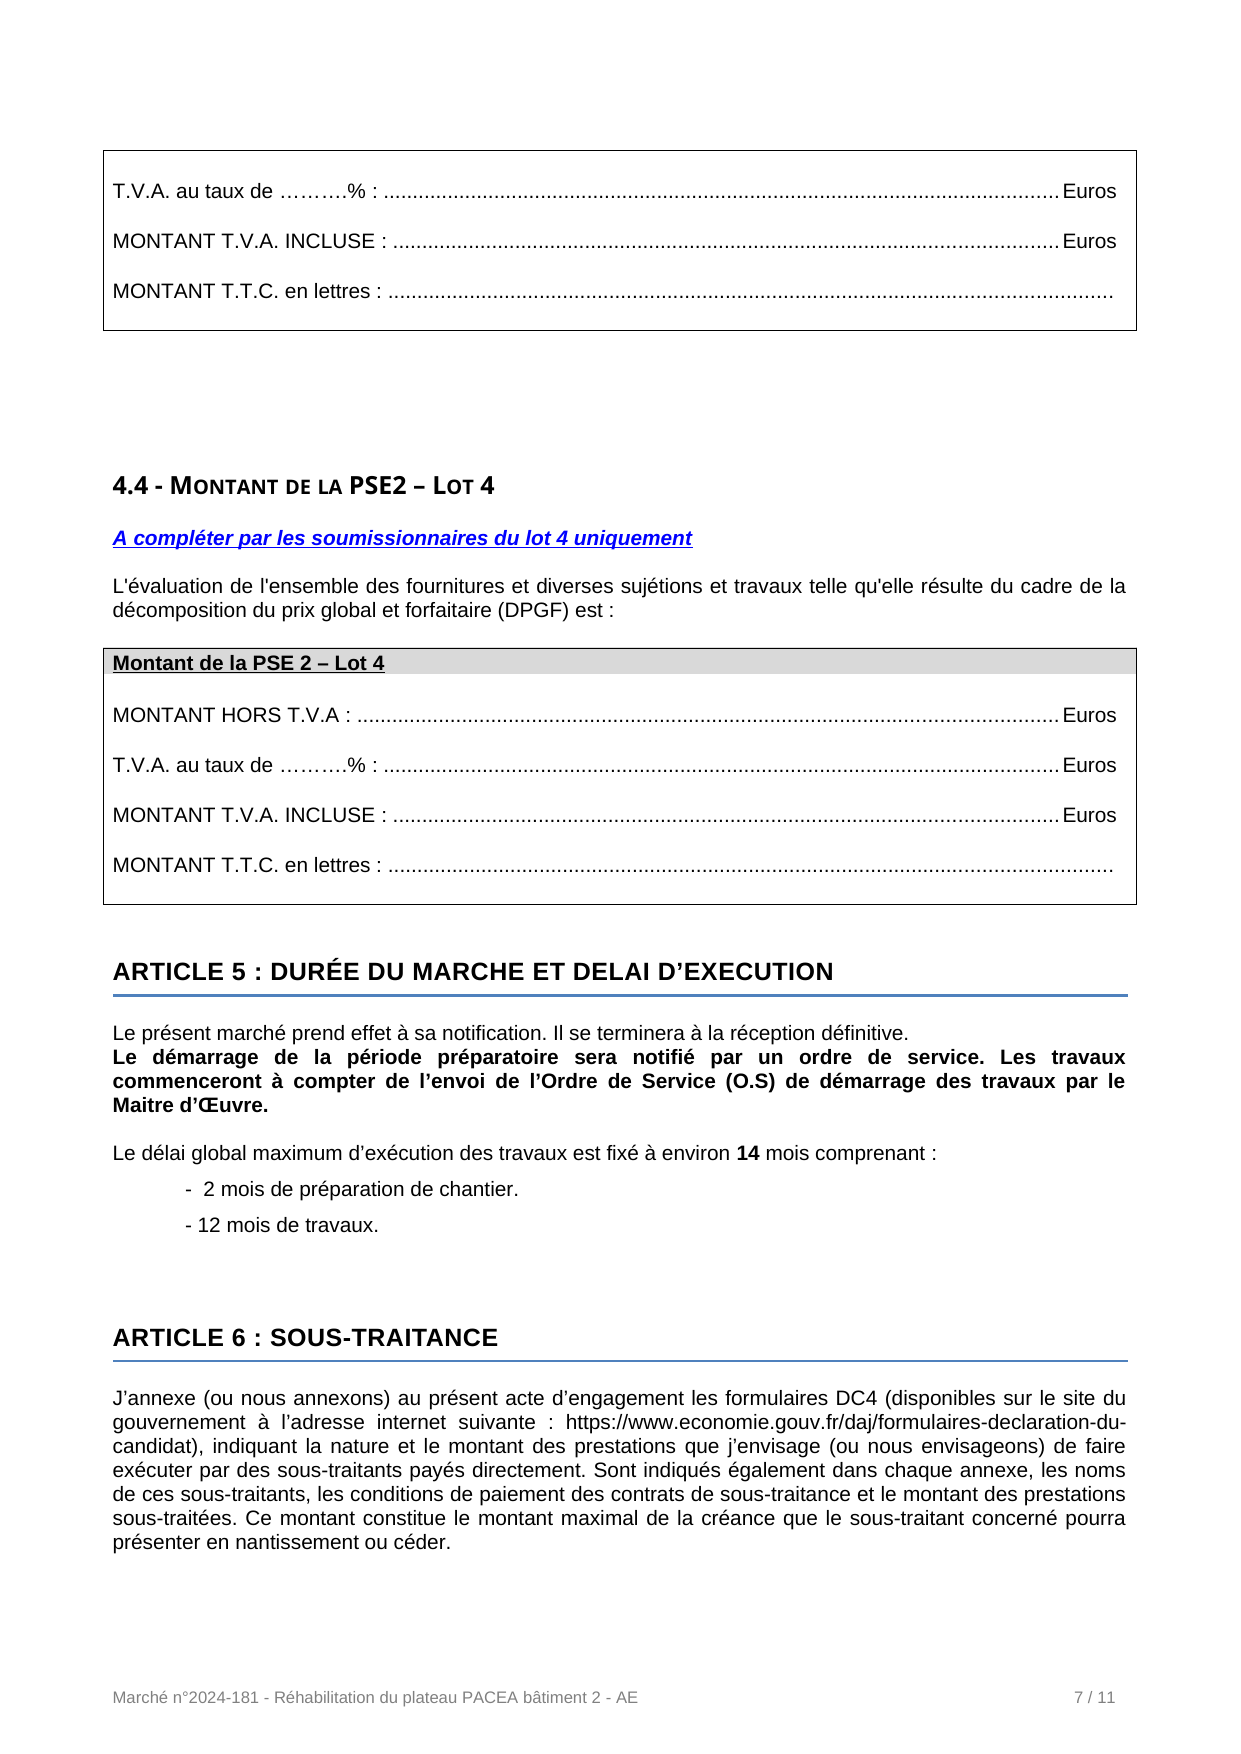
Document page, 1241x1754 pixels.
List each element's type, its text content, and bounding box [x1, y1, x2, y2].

text J’annexe (ou nous annexons) au présent acte d’engagement les formulaires DC4 (disponibles sur le site du gouvernement à l’adresse internet suivante : https://www.economie.gouv.fr/daj/formulaires-declaration-du-candidat), indiquant la nature et le montant des prestations que j’envisage (ou nous envisageons) de faire exécuter par des sous-traitants payés directement. Sont indiqués également dans chaque annexe, les noms de ces sous-traitants, les conditions de paiement des contrats de sous-traitance et le montant des prestations sous-traitées. Ce montant constitue le montant maximal de la créance que le sous-traitant concerné pourra présenter en nantissement ou céder. [112, 1386, 1128, 1553]
text A compléter par les soumissionnaires du lot 4 uniquement [112, 526, 1128, 549]
text Le délai global maximum d’exécution des travaux est fixé à environ 14 mois comprenant : [112, 1140, 1128, 1164]
text - 2 mois de préparation de chantier. [185, 1177, 1128, 1201]
text ARTICLE 6 : Sous-traitance [112, 1323, 1128, 1362]
text T.V.A. au taux de ……….% : Euros [112, 727, 1128, 777]
text MONTANT T.V.A. INCLUSE : Euros [112, 777, 1128, 823]
text - 12 mois de travaux. [185, 1213, 1128, 1237]
text MONTANT T.V.A. INCLUSE : Euros [112, 203, 1128, 250]
text Article 5 : durée du marche et delai d’execution [112, 957, 1128, 997]
text Le présent marché prend effet à sa notification. Il se terminera à la réception définitive. [112, 1021, 1128, 1044]
text Le démarrage de la période préparatoire sera notifié par un ordre de service. Les travaux commenceront à compter de l’envoi de l’Ordre de Service (O.S) de démarrage des travaux par le Maitre d’Œuvre. [112, 1044, 1128, 1116]
text MONTANT HORS T.V.A : Euros [104, 673, 1136, 727]
text MONTANT T.T.C. en lettres : [104, 823, 1136, 904]
text L'évaluation de l'ensemble des fournitures et diverses sujétions et travaux telle qu'elle résulte du cadre de la décomposition du prix global et forfaitaire (DPGF) est : [112, 573, 1128, 621]
text Montant de la PSE 2 – Lot 4 [104, 649, 1136, 673]
text MONTANT T.T.C. en lettres : [104, 250, 1136, 330]
text T.V.A. au taux de ……….% : Euros [104, 151, 1136, 203]
text 4.4 - Montant de la PSE2 – Lot 4 [112, 467, 1128, 502]
